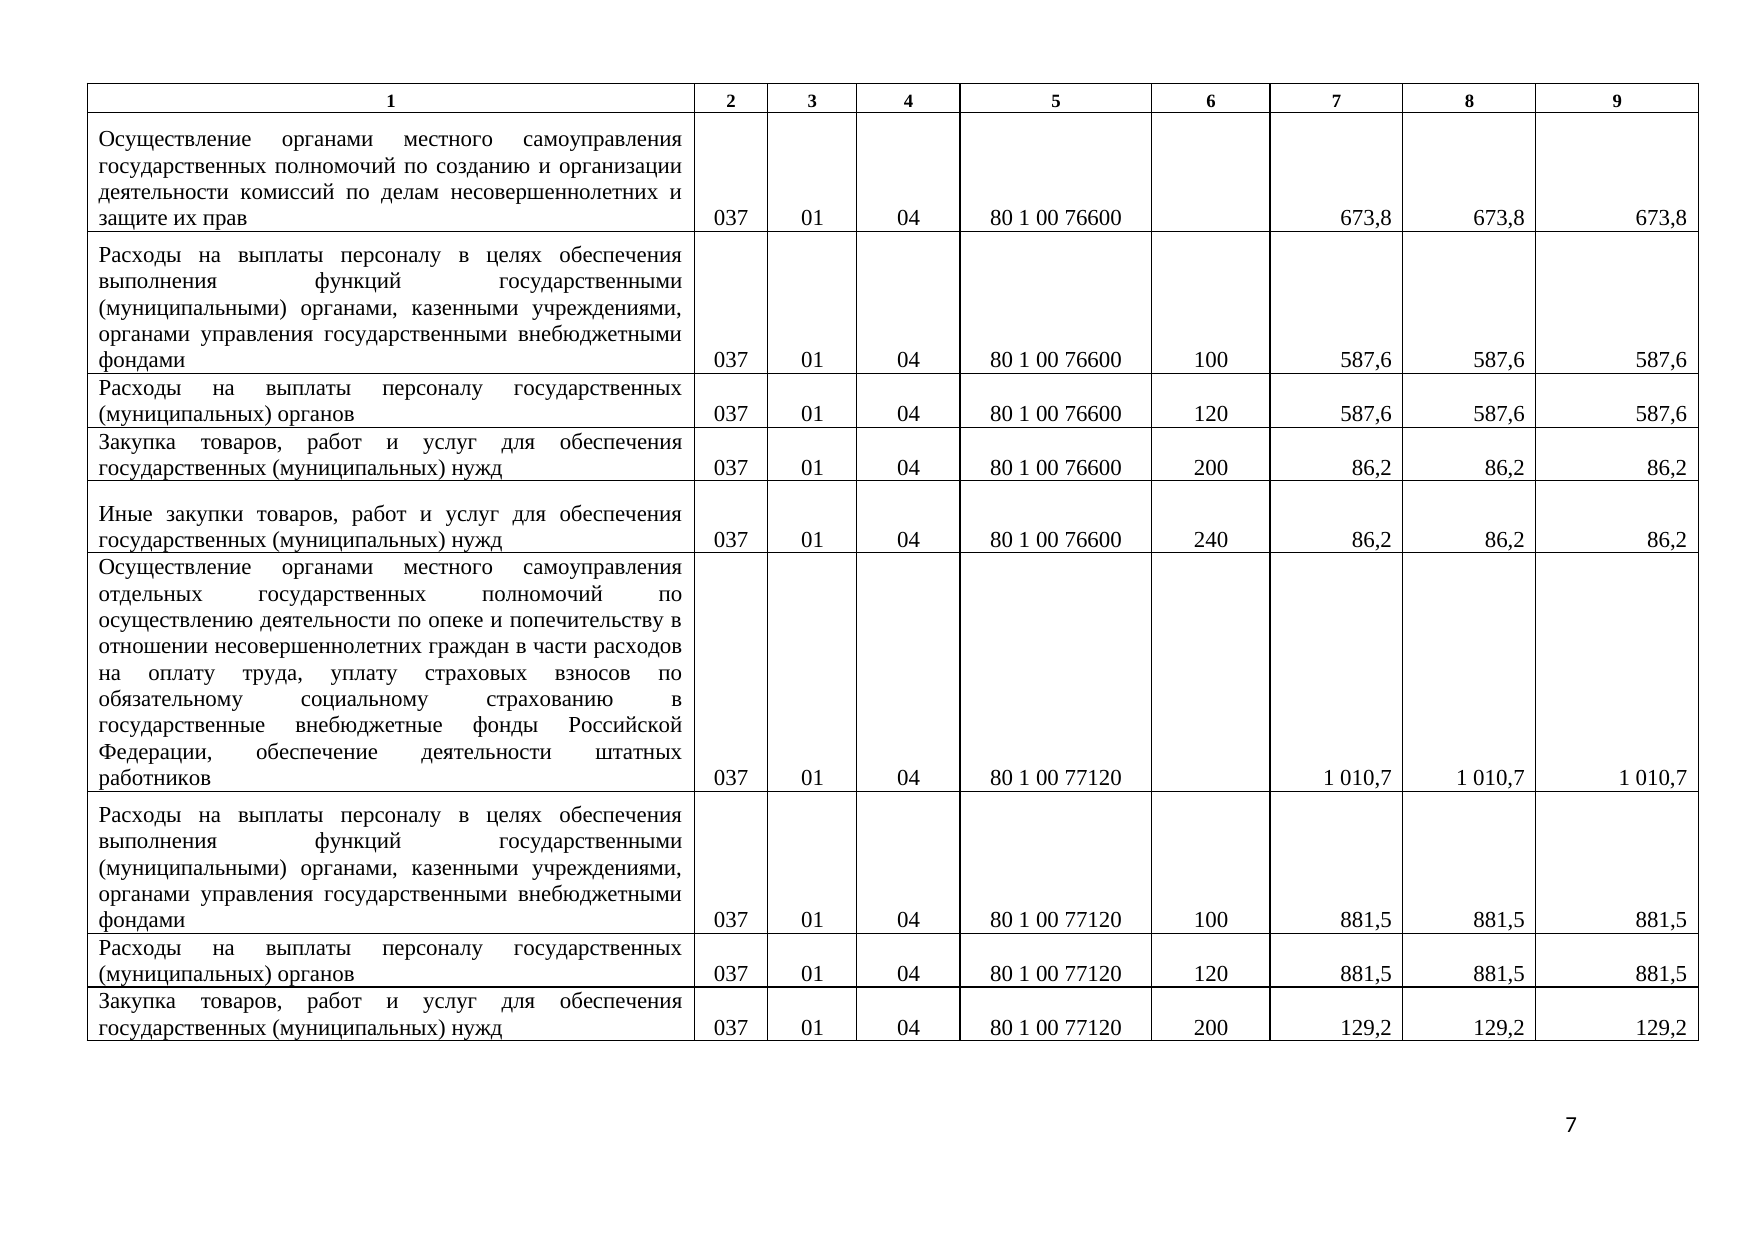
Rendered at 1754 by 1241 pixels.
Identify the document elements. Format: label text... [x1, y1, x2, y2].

table_cell 86,2 [1403, 481, 1535, 552]
table_cell 86,2 [1403, 428, 1535, 480]
table_cell 587,6 [1271, 232, 1402, 373]
table_cell 673,8 [1271, 113, 1402, 231]
table_cell 80 1 00 76600 [961, 113, 1151, 231]
table_cell 587,6 [1403, 232, 1535, 373]
table_cell 587,6 [1536, 232, 1698, 373]
table_cell 240 [1152, 481, 1269, 552]
table_header 6 [1152, 84, 1269, 112]
table_cell 01 [768, 232, 856, 373]
table_cell 881,5 [1403, 934, 1535, 986]
table_cell 04 [857, 428, 959, 480]
table_cell 100 [1152, 792, 1269, 933]
table_header 3 [768, 84, 856, 112]
table_header 8 [1403, 84, 1535, 112]
table_cell 129,2 [1403, 988, 1535, 1040]
table_cell [1152, 553, 1269, 791]
table_cell 04 [857, 792, 959, 933]
table_cell 037 [695, 934, 767, 986]
table_cell 120 [1152, 934, 1269, 986]
table_cell 881,5 [1403, 792, 1535, 933]
table_header 9 [1536, 84, 1698, 112]
table_cell 04 [857, 934, 959, 986]
table_cell 037 [695, 988, 767, 1040]
table_cell Закупка товаров, работ и услуг для обеспечения государственных (муниципальных) нужд [88, 988, 694, 1040]
table_cell 01 [768, 481, 856, 552]
table_cell 01 [768, 113, 856, 231]
table_cell 881,5 [1271, 792, 1402, 933]
table_cell 587,6 [1271, 374, 1402, 427]
table_cell 80 1 00 77120 [961, 792, 1151, 933]
table_cell 037 [695, 113, 767, 231]
table_cell Закупка товаров, работ и услуг для обеспечения государственных (муниципальных) нужд [88, 428, 694, 480]
table_cell 673,8 [1536, 113, 1698, 231]
table_cell 80 1 00 76600 [961, 428, 1151, 480]
table_header 1 [88, 84, 694, 112]
table_cell 04 [857, 113, 959, 231]
table_cell 1 010,7 [1271, 553, 1402, 791]
table_header 5 [961, 84, 1151, 112]
table_header 7 [1271, 84, 1402, 112]
table_cell 86,2 [1271, 481, 1402, 552]
table_cell 673,8 [1403, 113, 1535, 231]
table_cell 04 [857, 232, 959, 373]
table_cell 80 1 00 76600 [961, 374, 1151, 427]
table_cell 04 [857, 374, 959, 427]
table_cell 80 1 00 77120 [961, 553, 1151, 791]
table_header 2 [695, 84, 767, 112]
table_cell 587,6 [1536, 374, 1698, 427]
table_cell 86,2 [1536, 481, 1698, 552]
table_cell 80 1 00 77120 [961, 934, 1151, 986]
table_cell Иные закупки товаров, работ и услуг для обеспечения государственных (муниципальных) нужд [88, 481, 694, 552]
table_cell 129,2 [1536, 988, 1698, 1040]
table_cell 01 [768, 374, 856, 427]
table_cell 01 [768, 792, 856, 933]
table_cell 200 [1152, 428, 1269, 480]
table_cell 587,6 [1403, 374, 1535, 427]
table_cell 80 1 00 76600 [961, 232, 1151, 373]
table_cell 881,5 [1271, 934, 1402, 986]
table_cell 200 [1152, 988, 1269, 1040]
table_cell 881,5 [1536, 792, 1698, 933]
table_cell 100 [1152, 232, 1269, 373]
table_header 4 [857, 84, 959, 112]
table_cell Расходы на выплаты персоналу государственных (муниципальных) органов [88, 374, 694, 427]
table_cell 01 [768, 934, 856, 986]
table_cell 129,2 [1271, 988, 1402, 1040]
table_cell 80 1 00 76600 [961, 481, 1151, 552]
table_cell Осуществление органами местного самоуправления отдельных государственных полномочий по осуществлению деятельности по опеке и попечительству в отношении несовершеннолетних граждан в части расходов на оплату труда, уплату страховых взносов по обязательному социальному страхованию в государственные внебюджетные фонды Российской Федерации, обеспечение деятельности штатных работников [88, 553, 694, 791]
table_cell [1152, 113, 1269, 231]
table_cell 01 [768, 428, 856, 480]
table_cell 1 010,7 [1403, 553, 1535, 791]
table_cell 01 [768, 553, 856, 791]
table_cell 120 [1152, 374, 1269, 427]
table_cell 037 [695, 374, 767, 427]
table_cell 86,2 [1271, 428, 1402, 480]
table_cell 86,2 [1536, 428, 1698, 480]
table_cell 037 [695, 553, 767, 791]
table_cell 037 [695, 792, 767, 933]
table_cell 037 [695, 232, 767, 373]
table_cell 04 [857, 481, 959, 552]
table_cell 04 [857, 553, 959, 791]
table_cell Осуществление органами местного самоуправления государственных полномочий по созданию и организации деятельности комиссий по делам несовершеннолетних и защите их прав [88, 113, 694, 231]
table_cell 1 010,7 [1536, 553, 1698, 791]
table_cell 037 [695, 428, 767, 480]
table_cell 04 [857, 988, 959, 1040]
table_cell 80 1 00 77120 [961, 988, 1151, 1040]
table_cell 037 [695, 481, 767, 552]
table_cell Расходы на выплаты персоналу государственных (муниципальных) органов [88, 934, 694, 986]
table_cell 01 [768, 988, 856, 1040]
table_cell 881,5 [1536, 934, 1698, 986]
